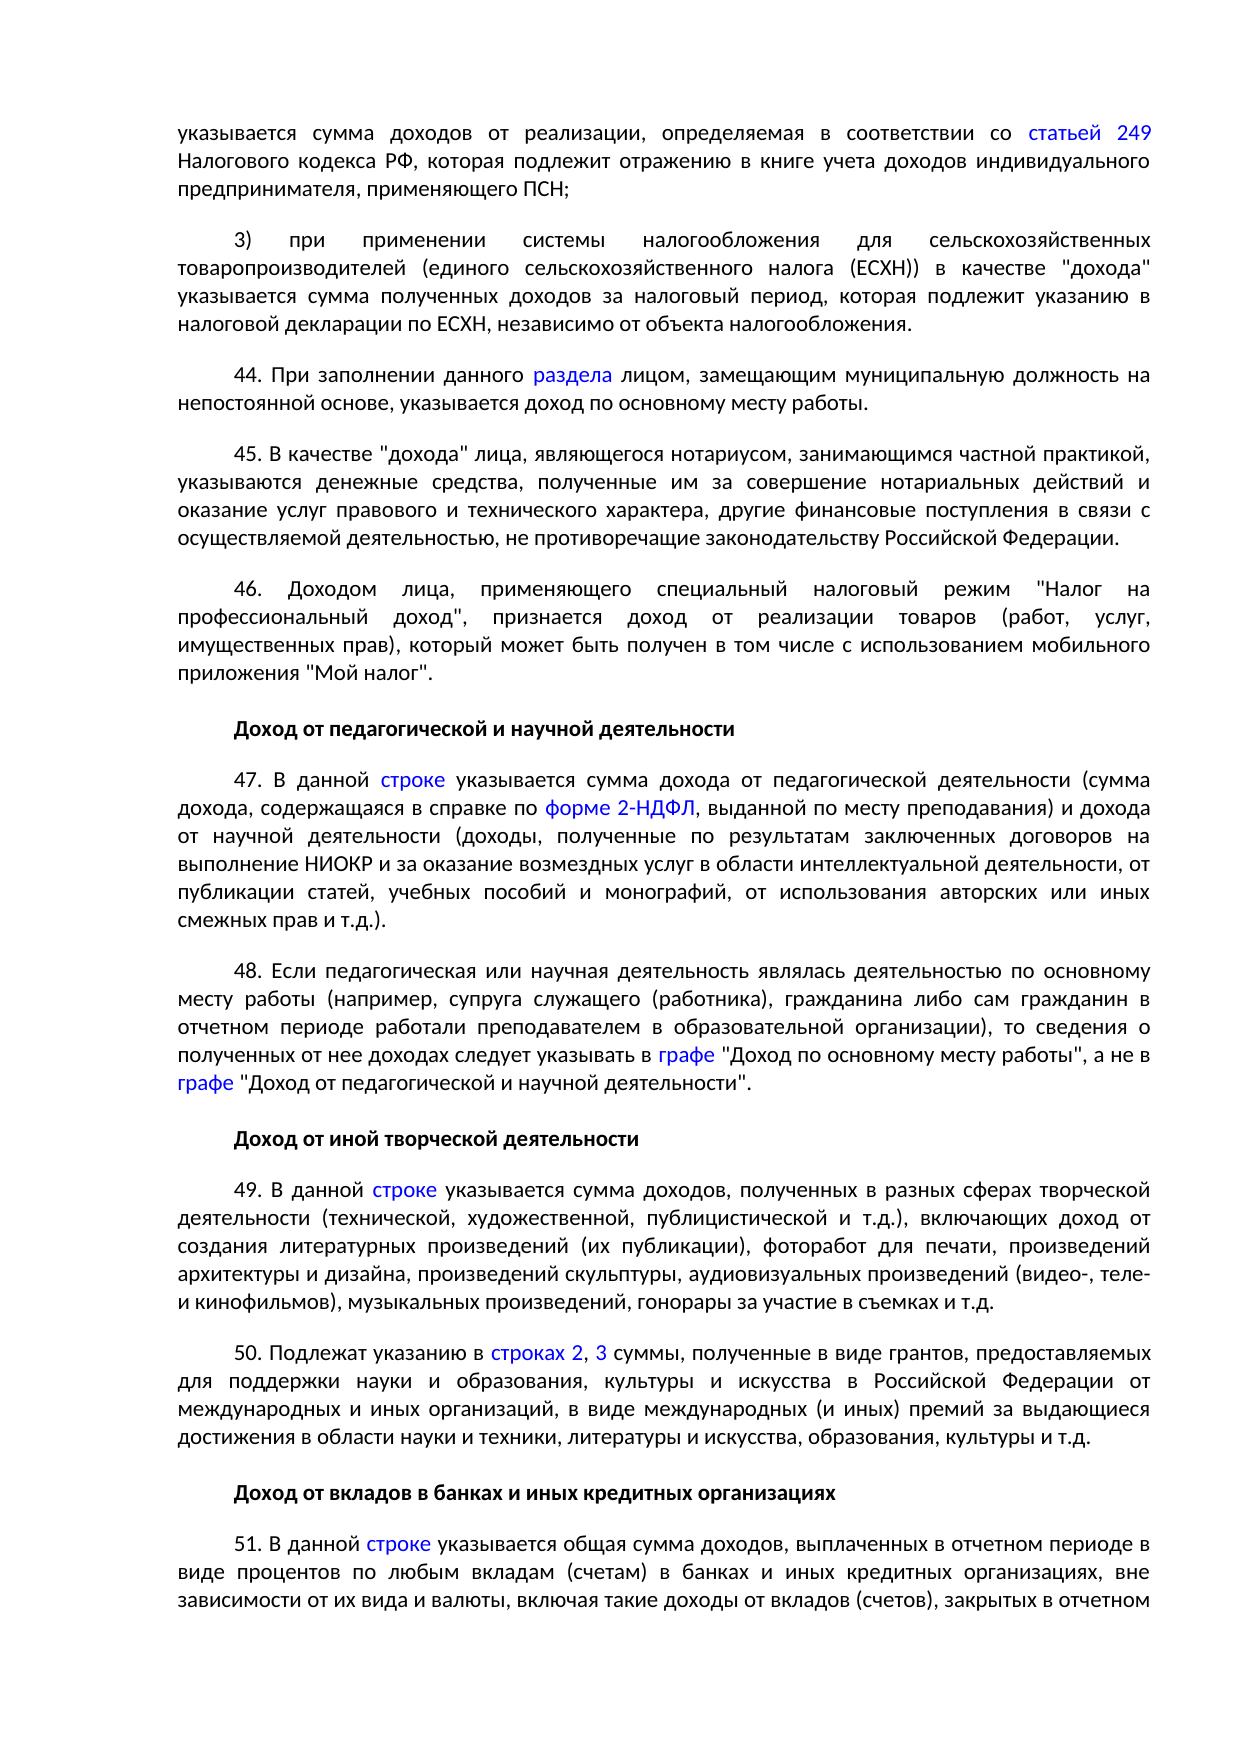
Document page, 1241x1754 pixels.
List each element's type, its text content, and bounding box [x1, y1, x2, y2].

text 47. В данной строке указывается сумма дохода от педагогической деятельности (сумма дохода, содержащаяся в справке по форме 2-НДФЛ, выданной по месту преподавания) и дохода от научной деятельности (доходы, полученные по результатам заключенных договоров на выполнение НИОКР и за оказание возмездных услуг в области интеллектуальной деятельности, от публикации статей, учебных пособий и монографий, от использования авторских или иных смежных прав и т.д.). [177, 765, 1152, 933]
text 50. Подлежат указанию в строках 2, 3 суммы, полученные в виде грантов, предоставляемых для поддержки науки и образования, культуры и искусства в Российской Федерации от международных и иных организаций, в виде международных (и иных) премий за выдающиеся достижения в области науки и техники, литературы и искусства, образования, культуры и т.д. [177, 1338, 1152, 1450]
text 45. В качестве "дохода" лица, являющегося нотариусом, занимающимся частной практикой, указываются денежные средства, полученные им за совершение нотариальных действий и оказание услуг правового и технического характера, другие финансовые поступления в связи с осуществляемой деятельностью, не противоречащие законодательству Российской Федерации. [177, 439, 1152, 551]
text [177, 1529, 1152, 1613]
title Доход от вкладов в банках и иных кредитных организациях [177, 1478, 1152, 1506]
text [177, 118, 1152, 202]
title Доход от педагогической и научной деятельности [177, 714, 1152, 742]
text 46. Доходом лица, применяющего специальный налоговый режим "Налог на профессиональный доход", признается доход от реализации товаров (работ, услуг, имущественных прав), который может быть получен в том числе с использованием мобильного приложения "Мой налог". [177, 574, 1152, 686]
text 44. При заполнении данного раздела лицом, замещающим муниципальную должность на непостоянной основе, указывается доход по основному месту работы. [177, 360, 1152, 416]
title Доход от иной творческой деятельности [177, 1124, 1152, 1152]
text 49. В данной строке указывается сумма доходов, полученных в разных сферах творческой деятельности (технической, художественной, публицистической и т.д.), включающих доход от создания литературных произведений (их публикации), фоторабот для печати, произведений архитектуры и дизайна, произведений скульптуры, аудиовизуальных произведений (видео-, теле- и кинофильмов), музыкальных произведений, гонорары за участие в съемках и т.д. [177, 1175, 1152, 1315]
text 48. Если педагогическая или научная деятельность являлась деятельностью по основному месту работы (например, супруга служащего (работника), гражданина либо сам гражданин в отчетном периоде работали преподавателем в образовательной организации), то сведения о полученных от нее доходах следует указывать в графе "Доход по основному месту работы", а не в графе "Доход от педагогической и научной деятельности". [177, 956, 1152, 1096]
text 3) при применении системы налогообложения для сельскохозяйственных товаропроизводителей (единого сельскохозяйственного налога (ЕСХН)) в качестве "дохода" указывается сумма полученных доходов за налоговый период, которая подлежит указанию в налоговой декларации по ЕСХН, независимо от объекта налогообложения. [177, 225, 1152, 337]
